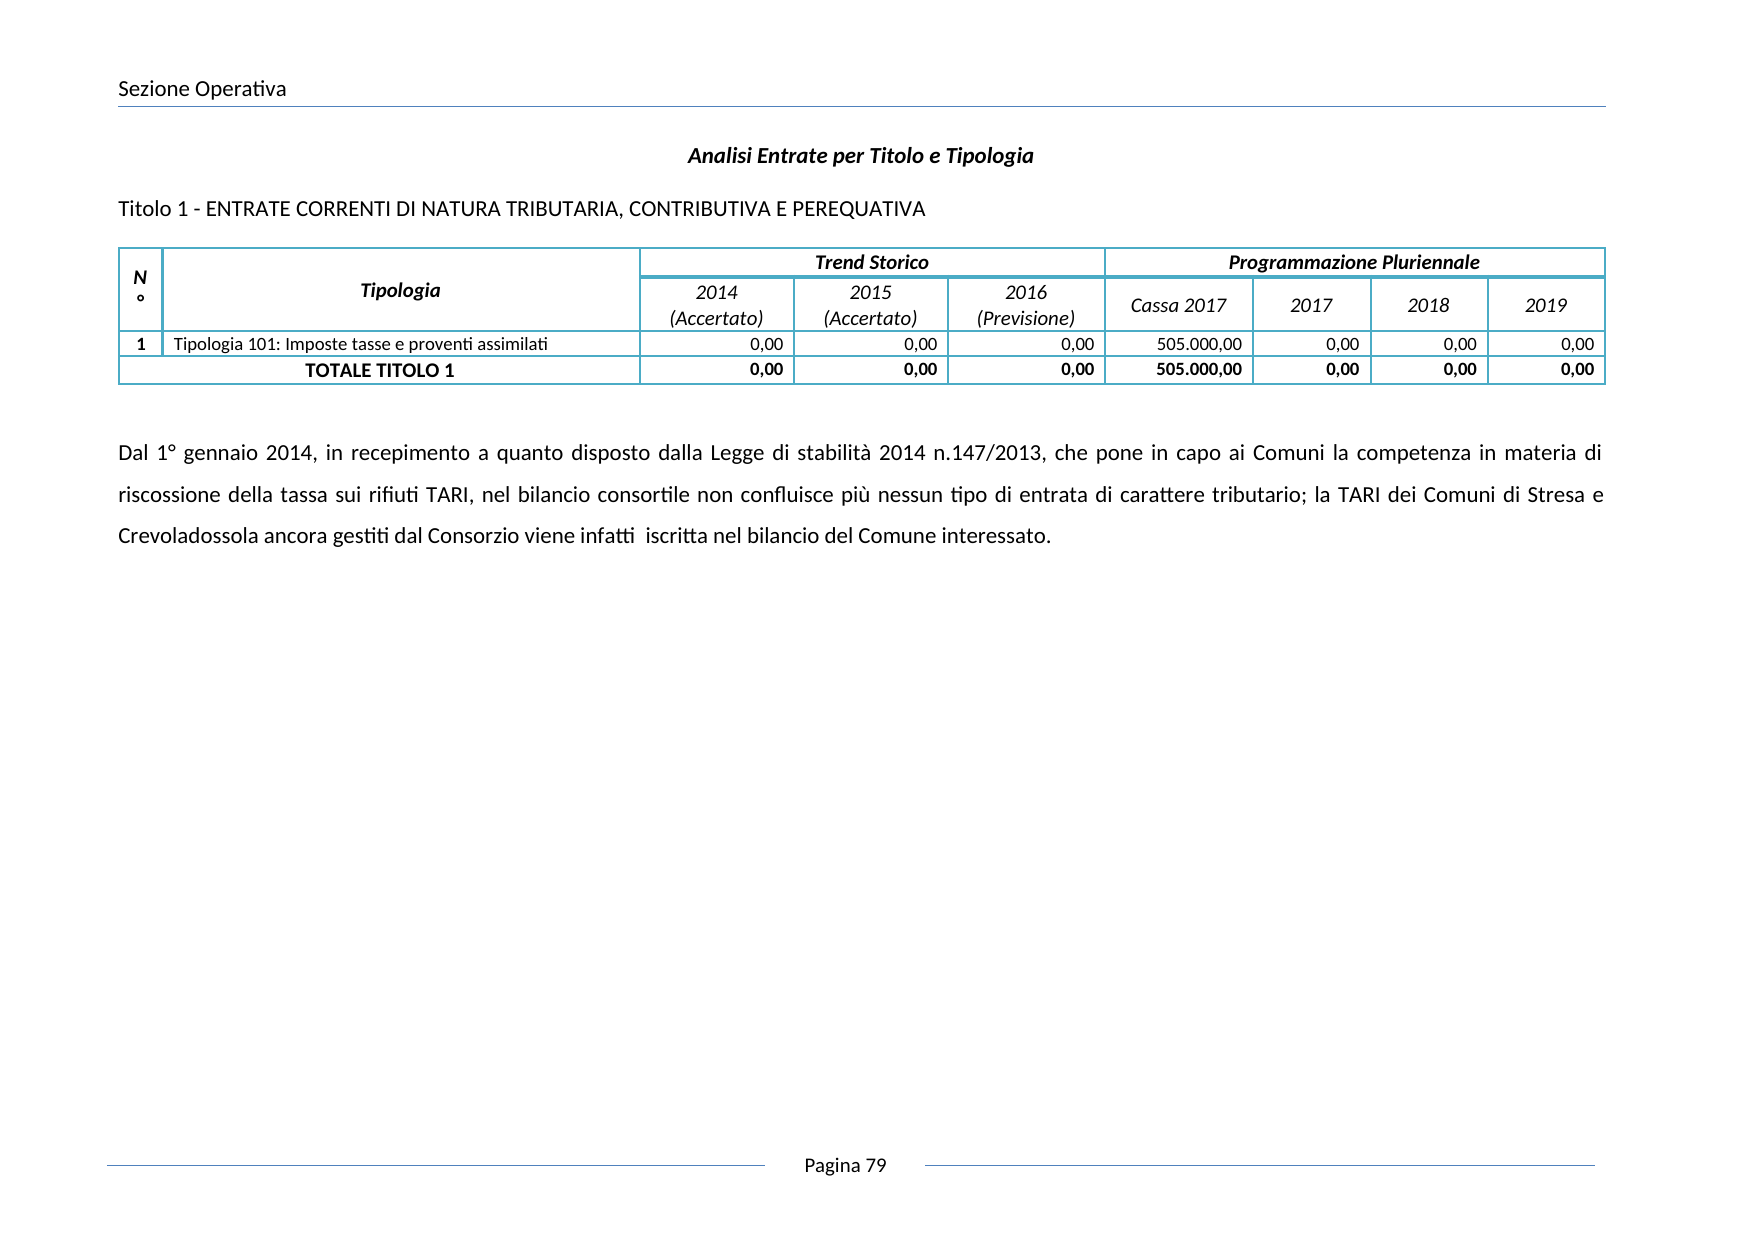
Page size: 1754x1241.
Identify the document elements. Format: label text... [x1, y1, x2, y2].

table_header Programmazione Pluriennale [1106, 249, 1604, 274]
text Dal 1° gennaio 2014, in recepimento a quanto disposto dalla Legge di stabilità 2014 n.147/2013, che pone in capo ai Comuni la competenza in materia di riscossione della tassa sui rifiuti TARI, nel bilancio consortile non confluisce più nessun tipo di entrata di carattere tributario; la TARI dei Comuni di Stresa e Crevoladossola ancora gestiti dal Consorzio viene infatti iscritta nel bilancio del Comune interessato. [118, 438, 1606, 550]
table_cell 0,00 [795, 357, 947, 383]
text Analisi Entrate per Titolo e Tipologia [118, 141, 1606, 169]
table_cell Tipologia 101: Imposte tasse e proventi assimilati [164, 332, 639, 355]
table_cell 2015 (Accertato) [795, 279, 947, 330]
table_cell 0,00 [641, 332, 793, 355]
table_cell 2014 (Accertato) [641, 279, 793, 330]
table_cell 2017 [1254, 279, 1370, 330]
table_cell 1 [120, 332, 161, 355]
table_cell 0,00 [949, 332, 1104, 355]
table_cell 0,00 [795, 332, 947, 355]
table_cell 0,00 [1254, 357, 1370, 383]
table_cell 0,00 [1254, 332, 1370, 355]
table_header N° [120, 249, 161, 330]
table_cell 0,00 [949, 357, 1104, 383]
table_header Tipologia [164, 249, 639, 330]
table_cell 0,00 [1489, 357, 1604, 383]
table_cell 505.000,00 [1106, 332, 1252, 355]
table_cell 2016 (Previsione) [949, 279, 1104, 330]
table_cell 505.000,00 [1106, 357, 1252, 383]
table_cell 2018 [1372, 279, 1487, 330]
table_cell 0,00 [641, 357, 793, 383]
table_cell 0,00 [1372, 332, 1487, 355]
text Titolo 1 - ENTRATE CORRENTI DI NATURA TRIBUTARIA, CONTRIBUTIVA E PEREQUATIVA [118, 194, 1606, 222]
table_header Trend Storico [641, 249, 1104, 274]
table_cell 2019 [1489, 279, 1604, 330]
table_cell 0,00 [1489, 332, 1604, 355]
table_cell 0,00 [1372, 357, 1487, 383]
table_cell TOTALE TITOLO 1 [120, 357, 639, 383]
table_cell Cassa 2017 [1106, 279, 1252, 330]
